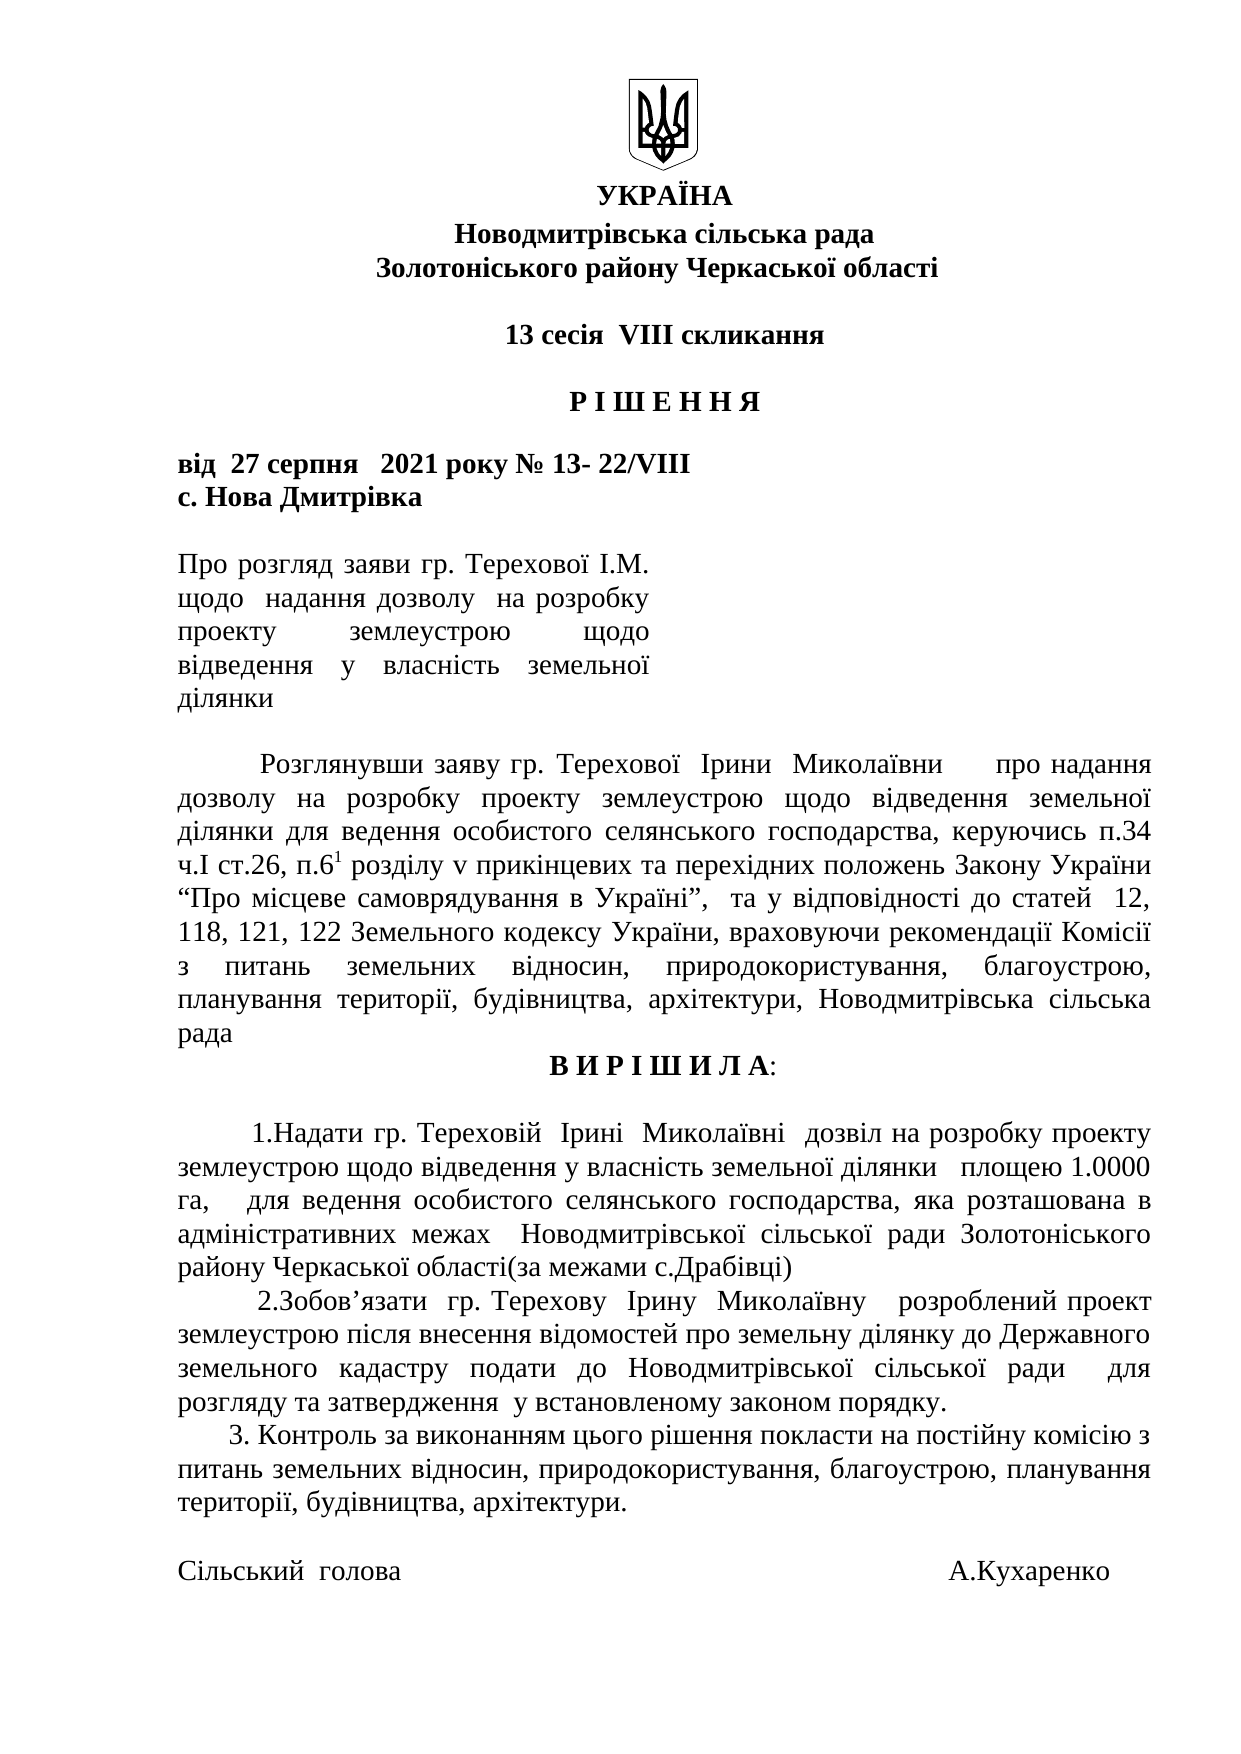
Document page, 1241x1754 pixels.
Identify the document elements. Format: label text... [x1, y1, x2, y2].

text Новодмитрівська сільська рада [177, 217, 1152, 250]
text від 27 серпня 2021 року № 13- 22/VІІІ [177, 446, 1152, 479]
text В И Р І Ш И Л А: [177, 1048, 1152, 1082]
text 2.Зобов’язати гр. Терехову Ірину Миколаївну розроблений проект землеустрою після внесення відомостей про земельну ділянку до Державного земельного кадастру подати до Новодмитрівської сільської ради для розгляду та затвердження у встановленому законом порядку. [177, 1283, 1152, 1417]
text 1.Надати гр. Тереховій Ірині Миколаївні дозвіл на розробку проекту землеустрою щодо відведення у власність земельної ділянки площею 1.0000 га, для ведення особистого селянського господарства, яка розташована в адміністративних межах Новодмитрівської сільської ради Золотоніського району Черкаської області(за межами с.Драбівці) [177, 1115, 1152, 1283]
text Сільський голова А.Кухаренко [177, 1553, 1152, 1587]
text Р І Ш Е Н Н Я [177, 384, 1152, 418]
text Про розгляд заяви гр. Терехової І.М. щодо надання дозволу на розробку проекту землеустрою щодо відведення у власність земельної ділянки [177, 546, 650, 714]
text с. Нова Дмитрівка [177, 479, 1152, 513]
text Розглянувши заяву гр. Терехової Ірини Миколаївни про надання дозволу на розробку проекту землеустрою щодо відведення земельної ділянки для ведення особистого селянського господарства, керуючись п.34 ч.І ст.26, п.61 розділу v прикінцевих та перехідних положень Закону України “Про місцеве самоврядування в Україні”, та у відповідності до статей 12, 118, 121, 122 Земельного кодексу України, враховуючи рекомендації Комісії з питань земельних відносин, природокористування, благоустрою, планування території, будівництва, архітектури, Новодмитрівська сільська рада [177, 746, 1152, 1048]
text УКРАЇНА [177, 178, 1152, 212]
text 13 сесія VIІІ скликання [177, 317, 1152, 351]
text Золотоніського району Черкаської області [177, 250, 1137, 284]
text 3. Контроль за виконанням цього рішення покласти на постійну комісію з питань земельних відносин, природокористування, благоустрою, планування території, будівництва, архітектури. [177, 1417, 1152, 1518]
